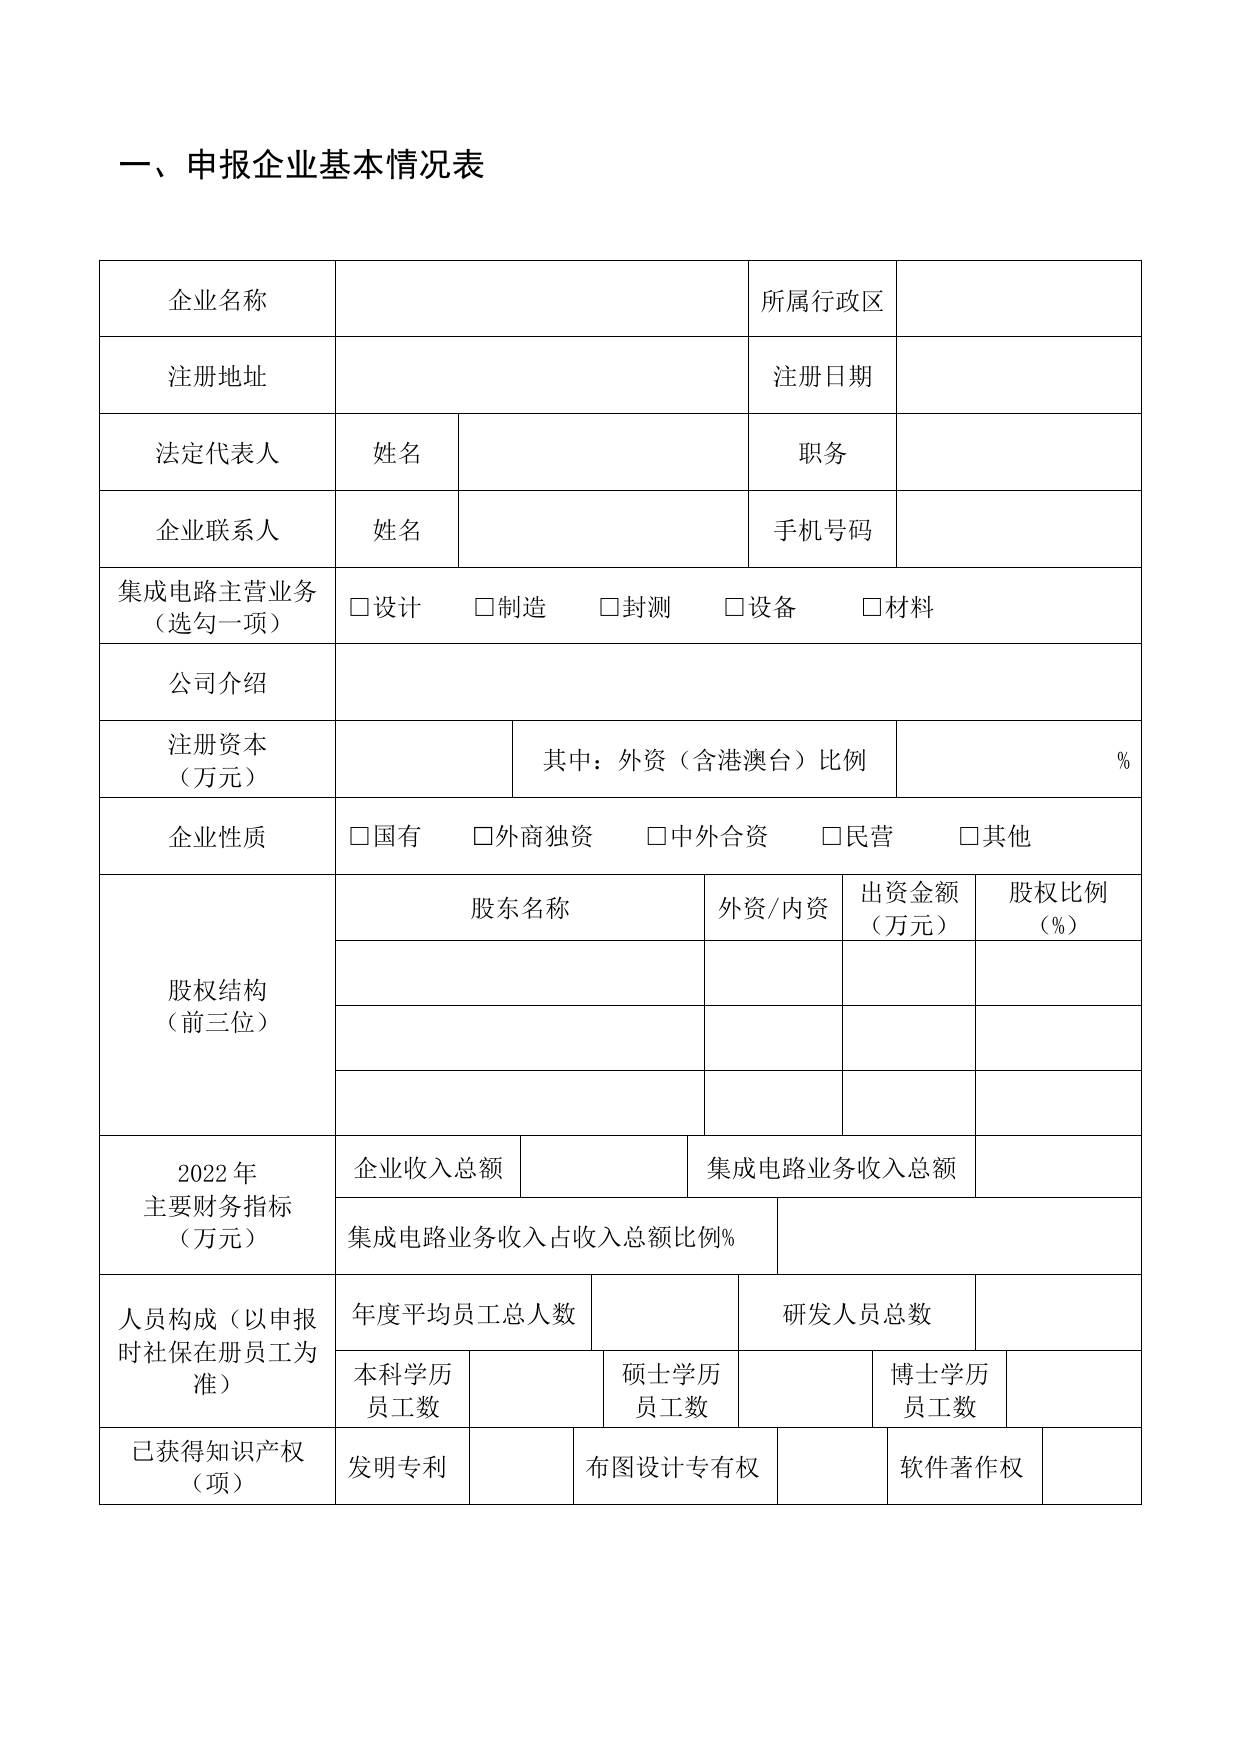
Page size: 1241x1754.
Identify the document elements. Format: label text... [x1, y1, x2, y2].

table_cell □国有 外商独资 □中外合资 □民营 □其他 [336, 798, 1141, 874]
table_cell 姓名 [336, 491, 458, 567]
table_cell [336, 644, 1141, 720]
table_cell 集成电路业务收入占收入总额比例% [336, 1198, 777, 1273]
table_cell 企业性质 [100, 798, 335, 874]
table_cell [336, 721, 512, 797]
table_cell 股权比例（%） [976, 875, 1141, 940]
table_cell 年度平均员工总人数 [336, 1275, 591, 1350]
table_cell [976, 1071, 1141, 1135]
table_cell [843, 1006, 975, 1070]
table_cell [336, 1006, 704, 1070]
table_cell 注册日期 [749, 337, 896, 413]
table_cell 股东名称 [336, 875, 704, 940]
table_cell [897, 491, 1141, 567]
table_cell 研发人员总数 [739, 1275, 975, 1350]
table_cell 出资金额 （万元） [843, 875, 975, 940]
text 一、申报企业基本情况表 [118, 129, 1122, 194]
table_cell [336, 337, 748, 413]
table_cell 其中：外资（含港澳台）比例 [513, 721, 896, 797]
table_cell [336, 1071, 704, 1135]
table_header [897, 261, 1141, 336]
table_cell % [897, 721, 1141, 797]
table_cell [705, 1006, 842, 1070]
table_cell [470, 1428, 573, 1503]
table_cell 职务 [749, 414, 896, 490]
table_header [336, 261, 748, 336]
table_cell 集成电路主营业务（选勾一项） [100, 568, 335, 643]
table_cell [739, 1351, 872, 1427]
table_cell [1007, 1351, 1141, 1427]
table_cell □设计 □制造 □封测 □设备 □材料 [336, 568, 1141, 643]
table_cell [459, 491, 748, 567]
table_cell 发明专利 [336, 1428, 469, 1503]
table_cell 已获得知识产权（项） [100, 1428, 335, 1503]
table_cell 博士学历 员工数 [873, 1351, 1006, 1427]
table_cell 姓名 [336, 414, 458, 490]
table_cell [976, 1136, 1141, 1197]
table_cell 注册资本 （万元） [100, 721, 335, 797]
table_cell [843, 1071, 975, 1135]
table_cell 布图设计专有权 [574, 1428, 777, 1503]
table_cell 公司介绍 [100, 644, 335, 720]
table_cell [897, 414, 1141, 490]
table_cell [843, 941, 975, 1005]
table_cell 法定代表人 [100, 414, 335, 490]
table_cell 本科学历员工数 [336, 1351, 469, 1427]
table_cell [705, 941, 842, 1005]
table_cell [470, 1351, 603, 1427]
table_cell [521, 1136, 687, 1197]
table_cell 外资/内资 [705, 875, 842, 940]
table_header 企业名称 [100, 261, 335, 336]
table_cell 硕士学历员工数 [604, 1351, 738, 1427]
table_cell [897, 337, 1141, 413]
table_cell [592, 1275, 738, 1350]
table_cell 注册地址 [100, 337, 335, 413]
table_cell 软件著作权 [888, 1428, 1042, 1503]
table_cell [778, 1198, 1141, 1273]
table_cell 集成电路业务收入总额 [688, 1136, 975, 1197]
table_cell [705, 1071, 842, 1135]
table_cell [459, 414, 748, 490]
table_header 所属行政区 [749, 261, 896, 336]
table_cell 股权结构 （前三位） [100, 875, 335, 1135]
table_cell [976, 1006, 1141, 1070]
table_cell 手机号码 [749, 491, 896, 567]
table_cell 企业收入总额 [336, 1136, 520, 1197]
table_cell [336, 941, 704, 1005]
table_cell [976, 941, 1141, 1005]
table_cell 企业联系人 [100, 491, 335, 567]
table_cell 2022年 主要财务指标 （万元） [100, 1136, 335, 1273]
table_cell [1043, 1428, 1141, 1503]
table_cell [778, 1428, 887, 1503]
table_cell [976, 1275, 1141, 1350]
table_cell 人员构成（以申报时社保在册员工为准） [100, 1275, 335, 1427]
